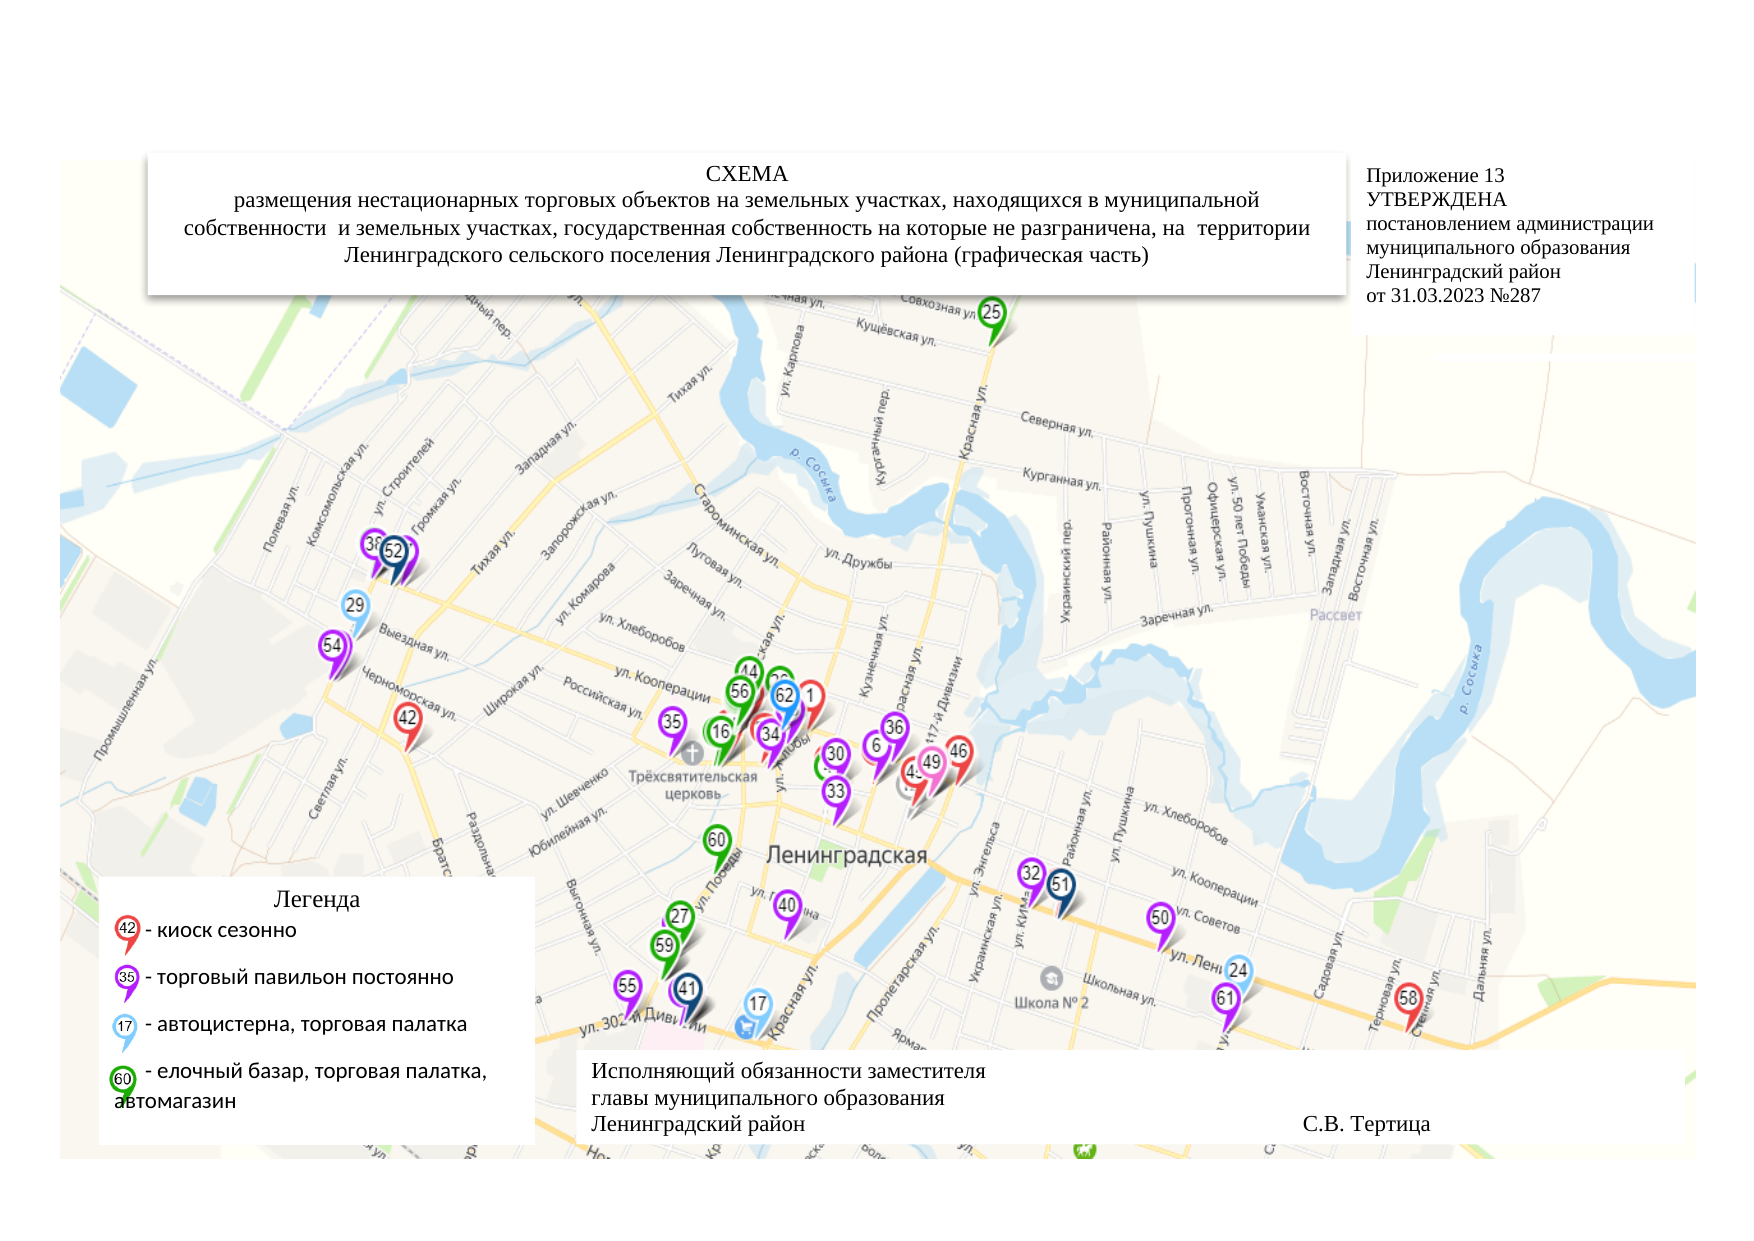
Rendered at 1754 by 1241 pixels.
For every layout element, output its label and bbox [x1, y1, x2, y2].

picture [60, 160, 1696, 1159]
